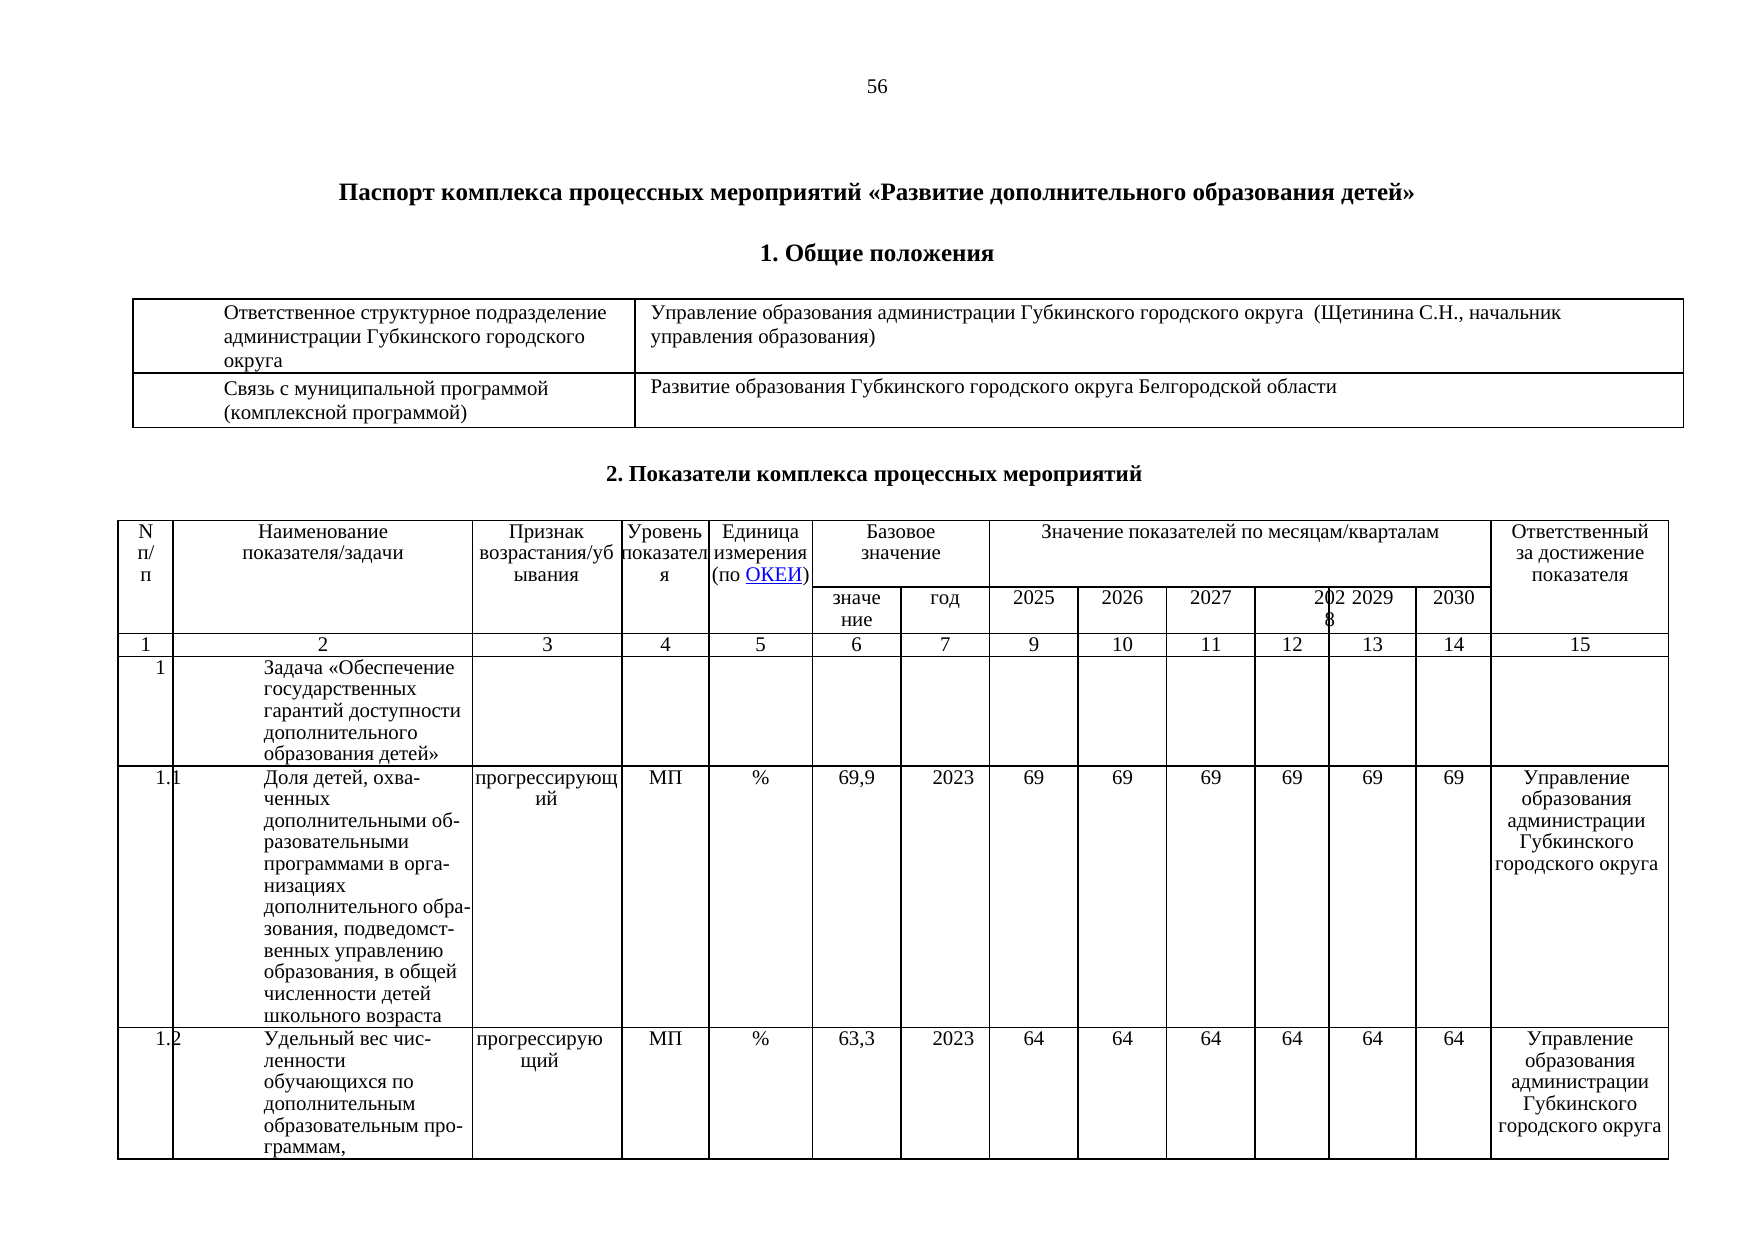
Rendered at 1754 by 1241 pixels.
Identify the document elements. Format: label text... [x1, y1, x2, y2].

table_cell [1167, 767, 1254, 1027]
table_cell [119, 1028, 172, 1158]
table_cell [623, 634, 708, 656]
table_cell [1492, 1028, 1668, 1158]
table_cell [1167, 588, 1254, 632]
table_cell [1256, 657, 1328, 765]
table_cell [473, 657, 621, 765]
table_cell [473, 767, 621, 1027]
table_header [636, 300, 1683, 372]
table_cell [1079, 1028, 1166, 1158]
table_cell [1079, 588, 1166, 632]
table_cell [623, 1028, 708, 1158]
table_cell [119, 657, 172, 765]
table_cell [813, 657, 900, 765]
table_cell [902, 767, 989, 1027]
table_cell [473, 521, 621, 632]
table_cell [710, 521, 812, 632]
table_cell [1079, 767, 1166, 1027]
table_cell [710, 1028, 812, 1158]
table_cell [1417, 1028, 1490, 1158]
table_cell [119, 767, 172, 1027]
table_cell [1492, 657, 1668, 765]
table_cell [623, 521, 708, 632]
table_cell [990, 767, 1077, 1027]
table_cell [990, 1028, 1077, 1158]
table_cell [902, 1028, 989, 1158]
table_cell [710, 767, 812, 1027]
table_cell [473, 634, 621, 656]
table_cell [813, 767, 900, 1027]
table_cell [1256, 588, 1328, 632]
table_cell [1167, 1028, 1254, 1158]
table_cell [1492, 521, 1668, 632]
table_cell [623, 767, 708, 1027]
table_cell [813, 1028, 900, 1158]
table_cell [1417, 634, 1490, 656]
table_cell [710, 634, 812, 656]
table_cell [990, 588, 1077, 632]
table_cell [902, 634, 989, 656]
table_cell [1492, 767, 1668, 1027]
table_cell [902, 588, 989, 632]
subtitle 2. Показатели комплекса процессных мероприятий [118, 428, 1636, 518]
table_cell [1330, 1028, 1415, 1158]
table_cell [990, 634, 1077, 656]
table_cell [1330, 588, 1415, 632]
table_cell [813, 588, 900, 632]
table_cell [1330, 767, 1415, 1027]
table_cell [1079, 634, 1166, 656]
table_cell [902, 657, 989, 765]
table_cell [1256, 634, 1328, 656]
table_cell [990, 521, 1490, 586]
text Паспорт комплекса процессных мероприятий «Развитие дополнительного образования детей» [118, 177, 1636, 206]
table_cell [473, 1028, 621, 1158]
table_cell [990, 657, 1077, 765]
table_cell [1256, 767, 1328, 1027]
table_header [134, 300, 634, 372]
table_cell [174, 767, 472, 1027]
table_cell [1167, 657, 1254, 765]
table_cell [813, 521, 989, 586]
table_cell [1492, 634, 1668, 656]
subtitle 1. Общие положения [118, 206, 1636, 298]
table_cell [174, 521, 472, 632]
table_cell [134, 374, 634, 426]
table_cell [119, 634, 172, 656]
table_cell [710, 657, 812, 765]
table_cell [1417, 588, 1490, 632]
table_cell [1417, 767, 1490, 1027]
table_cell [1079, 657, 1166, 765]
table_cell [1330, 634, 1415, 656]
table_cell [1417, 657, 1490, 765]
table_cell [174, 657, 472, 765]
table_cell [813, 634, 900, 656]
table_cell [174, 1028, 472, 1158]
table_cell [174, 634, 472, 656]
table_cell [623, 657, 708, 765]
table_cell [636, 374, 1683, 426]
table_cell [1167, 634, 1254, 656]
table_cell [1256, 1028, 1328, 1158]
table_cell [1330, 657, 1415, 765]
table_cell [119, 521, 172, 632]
